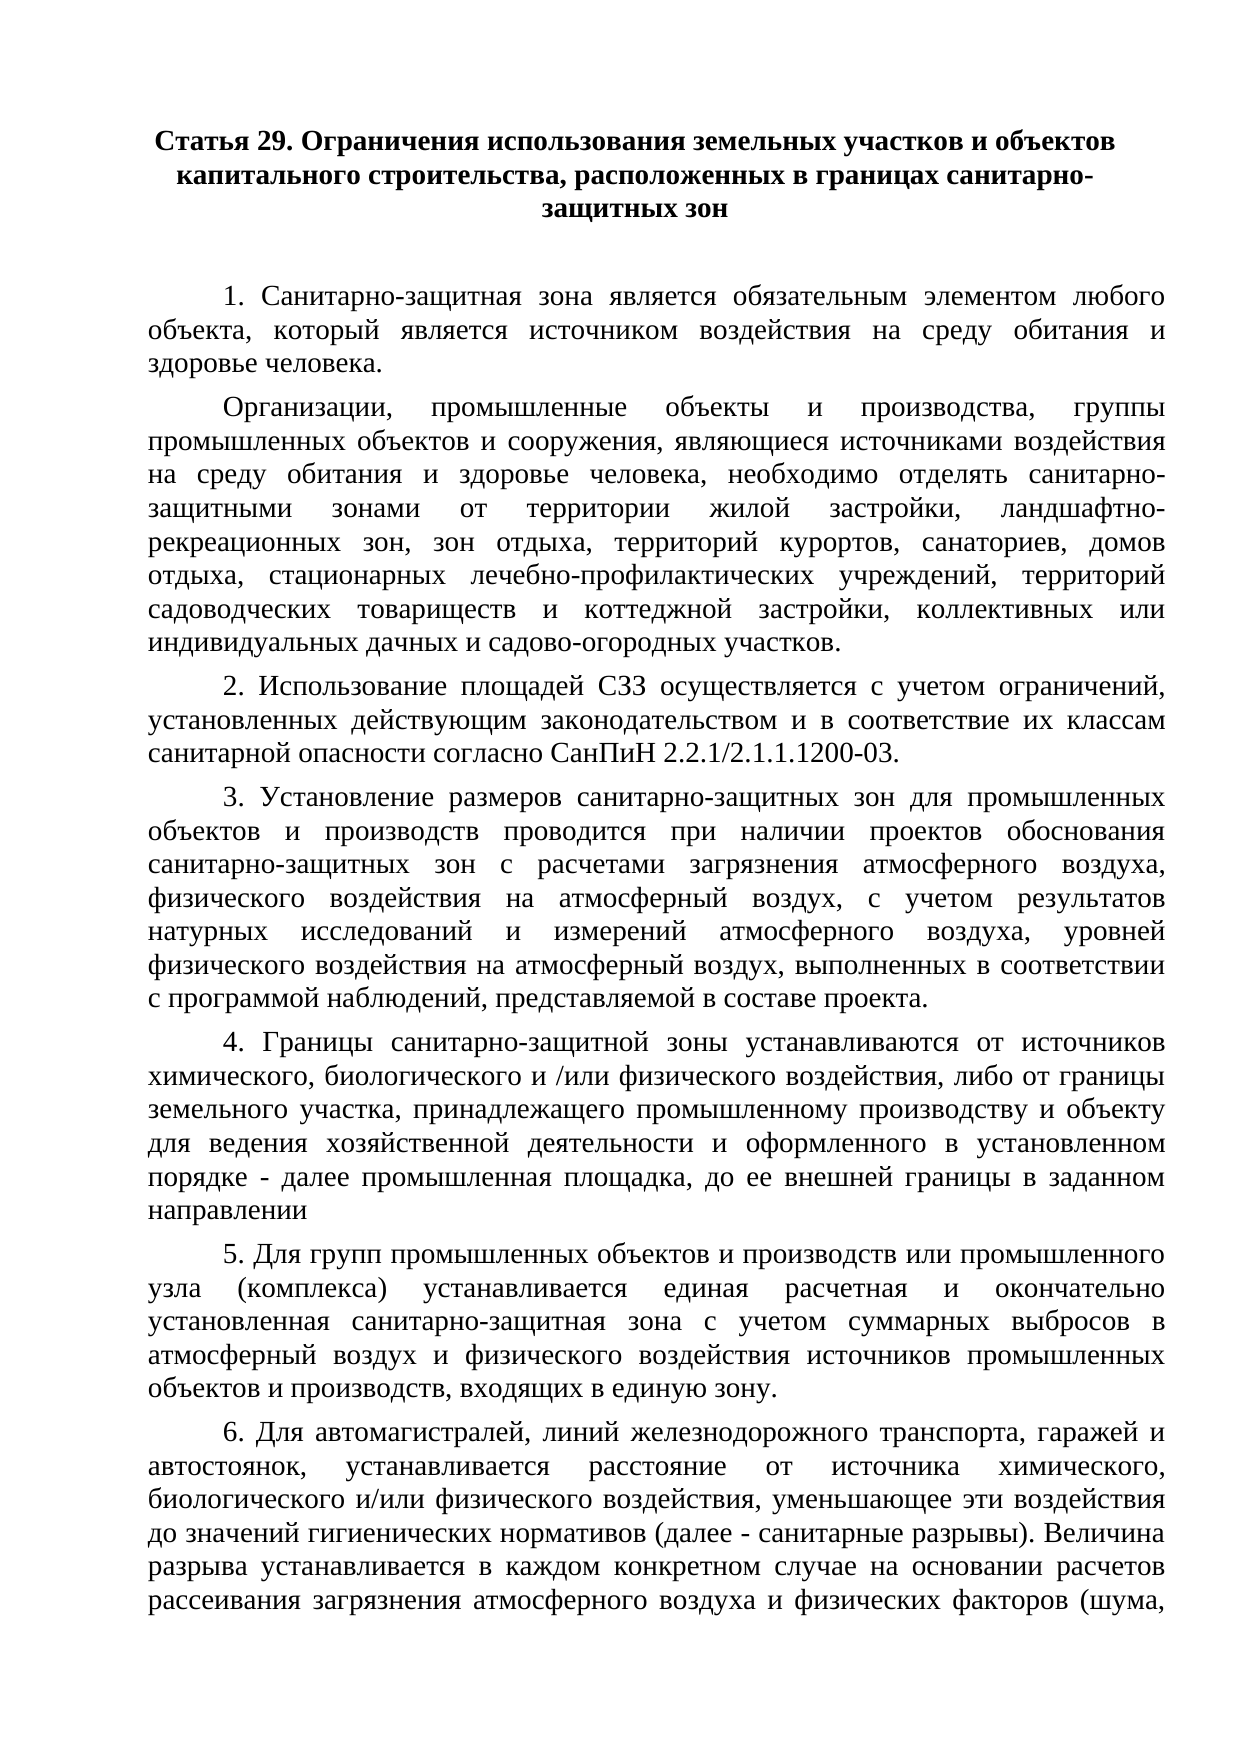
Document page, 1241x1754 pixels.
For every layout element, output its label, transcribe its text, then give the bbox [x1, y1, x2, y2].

text 4. Границы санитарно-защитной зоны устанавливаются от источников химического, биологического и /или физического воздействия, либо от границы земельного участка, принадлежащего промышленному производству и объекту для ведения хозяйственной деятельности и оформленного в установленном порядке - далее промышленная площадка, до ее внешней границы в заданном направлении [148, 1024, 1166, 1226]
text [148, 1414, 1166, 1616]
subtitle Статья 29. Ограничения использования земельных участков и объектов капитального строительства, расположенных в границах санитарно-защитных зон [148, 123, 1122, 224]
text 2. Использование площадей СЗЗ осуществляется с учетом ограничений, установленных действующим законодательством и в соответствие их классам санитарной опасности согласно СанПиН 2.2.1/2.1.1.1200-03. [148, 668, 1166, 769]
text 3. Установление размеров санитарно-защитных зон для промышленных объектов и производств проводится при наличии проектов обоснования санитарно-защитных зон с расчетами загрязнения атмосферного воздуха, физического воздействия на атмосферный воздух, с учетом результатов натурных исследований и измерений атмосферного воздуха, уровней физического воздействия на атмосферный воздух, выполненных в соответствии с программой наблюдений, представляемой в составе проекта. [148, 779, 1166, 1014]
text Организации, промышленные объекты и производства, группы промышленных объектов и сооружения, являющиеся источниками воздействия на среду обитания и здоровье человека, необходимо отделять санитарно-защитными зонами от территории жилой застройки, ландшафтно-рекреационных зон, зон отдыха, территорий курортов, санаториев, домов отдыха, стационарных лечебно-профилактических учреждений, территорий садоводческих товариществ и коттеджной застройки, коллективных или индивидуальных дачных и садово-огородных участков. [148, 389, 1166, 658]
text 1. Санитарно-защитная зона является обязательным элементом любого объекта, который является источником воздействия на среду обитания и здоровье человека. [148, 278, 1166, 379]
text 5. Для групп промышленных объектов и производств или промышленного узла (комплекса) устанавливается единая расчетная и окончательно установленная санитарно-защитная зона с учетом суммарных выбросов в атмосферный воздух и физического воздействия источников промышленных объектов и производств, входящих в единую зону. [148, 1236, 1166, 1404]
